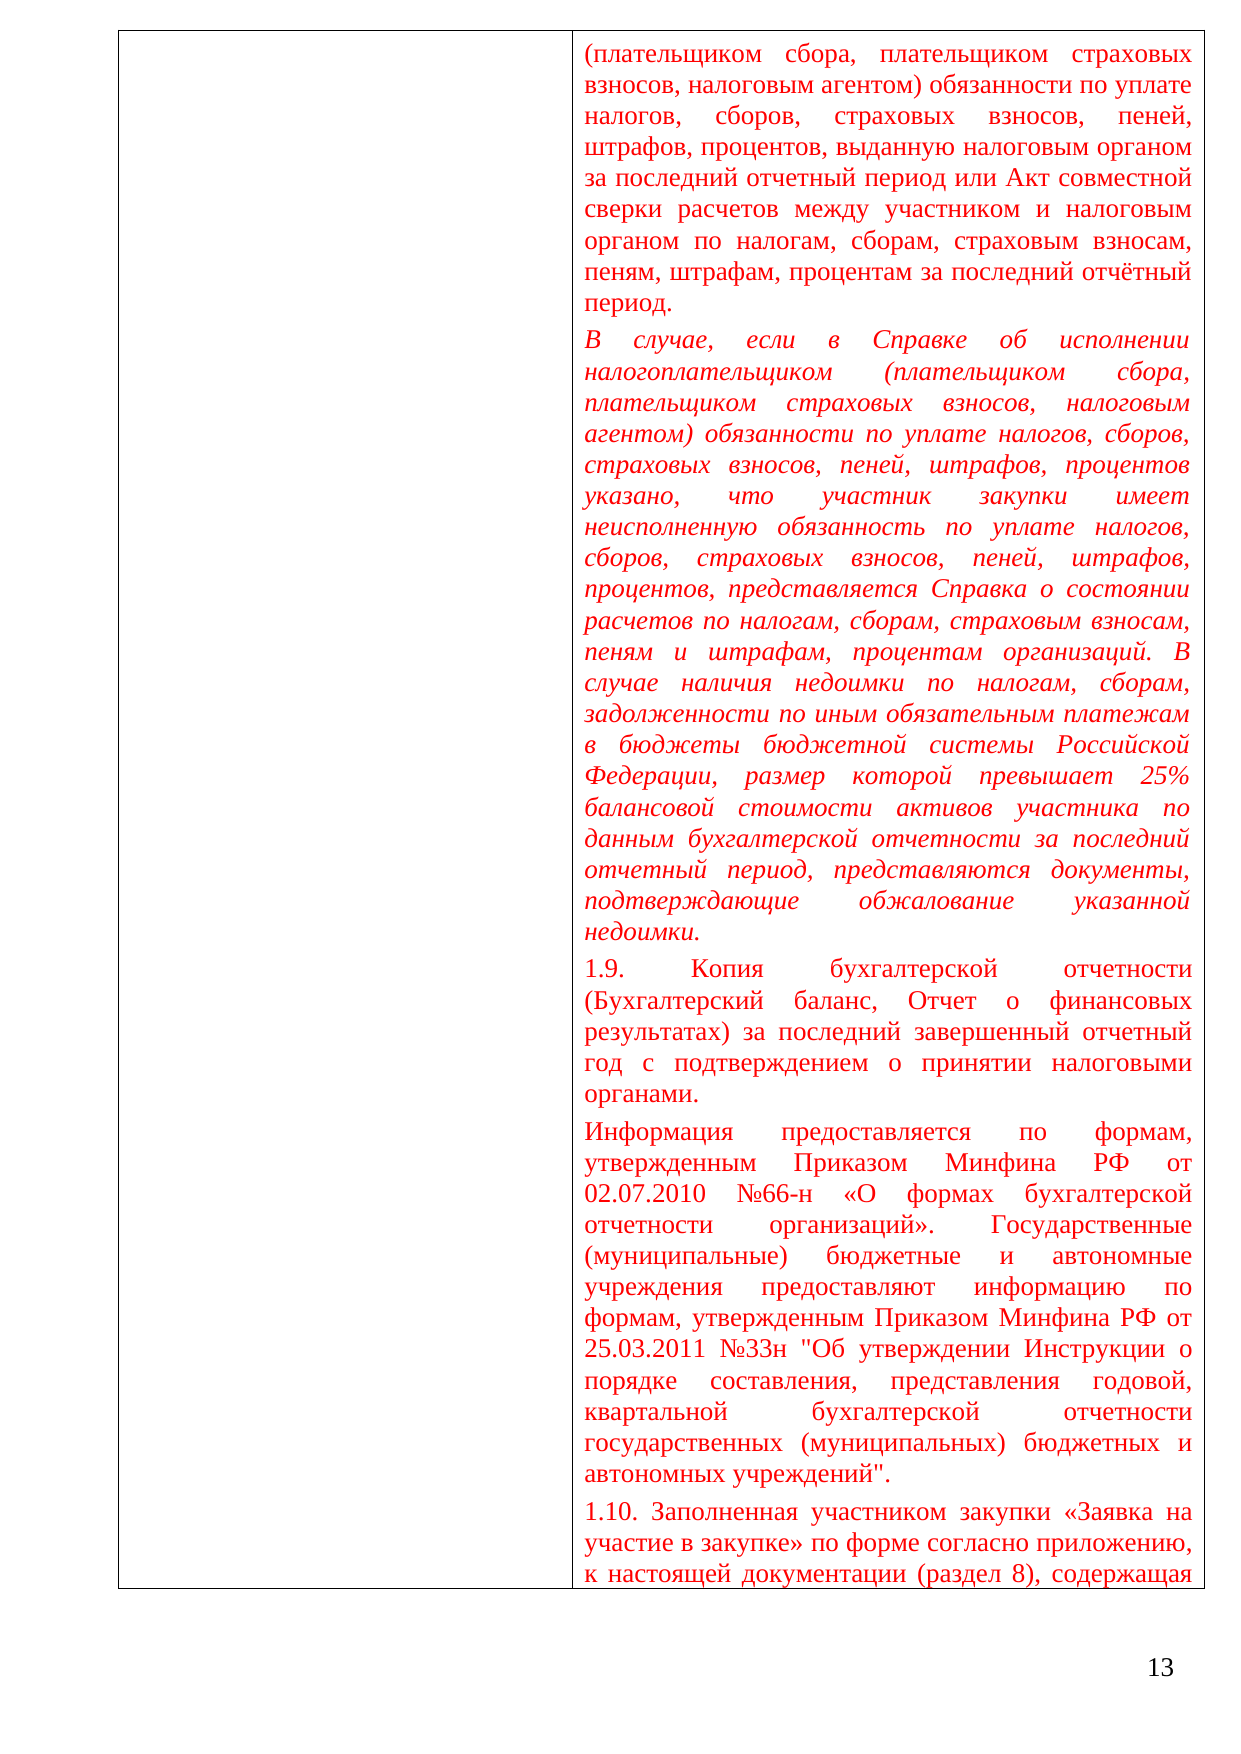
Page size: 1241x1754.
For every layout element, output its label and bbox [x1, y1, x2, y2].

table_cell [119, 31, 572, 1588]
table_cell [573, 31, 1204, 1588]
